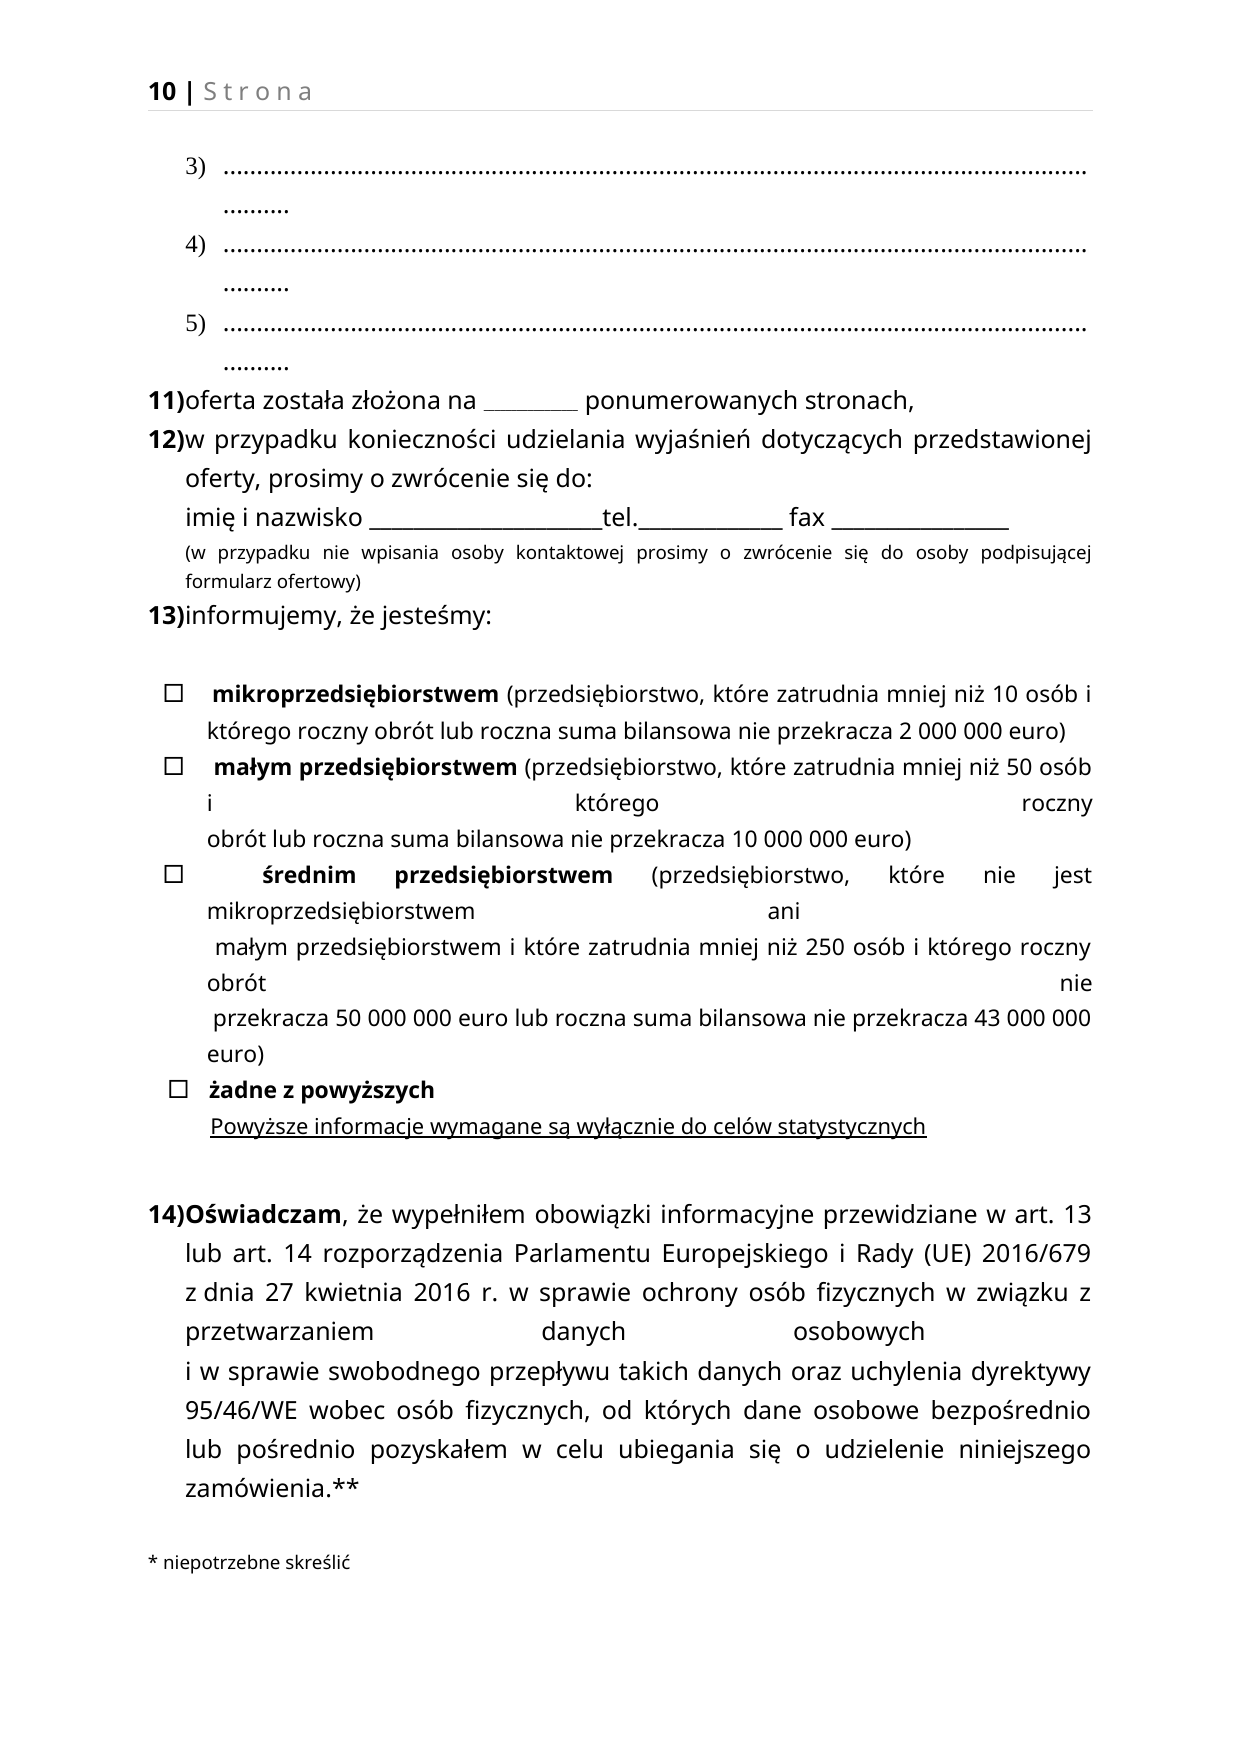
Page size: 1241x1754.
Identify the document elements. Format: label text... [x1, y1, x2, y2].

text małym przedsiębiorstwem (przedsiębiorstwo, które zatrudnia mniej niż 50 osób i którego roczny obrót lub roczna suma bilansowa nie przekracza 10 000 000 euro) [162, 751, 1093, 854]
list ........................................................................................................................................... [185, 304, 1093, 377]
list ........................................................................................................................................... [185, 226, 1093, 299]
list oferta została złożona na _________________ ponumerowanych stronach, [148, 383, 1093, 417]
list w przypadku konieczności udzielania wyjaśnień dotyczących przedstawionej oferty, prosimy o zwrócenie się do: [148, 422, 1093, 495]
text żadne z powyższych [148, 1074, 1093, 1106]
text Powyższe informacje wymagane są wyłącznie do celów statystycznych [148, 1111, 1093, 1140]
list informujemy, że jesteśmy: [148, 598, 1093, 632]
text (w przypadku nie wpisania osoby kontaktowej prosimy o zwrócenie się do osoby podpisującej formularz ofertowy) [185, 539, 1093, 594]
list Oświadczam, że wypełniłem obowiązki informacyjne przewidziane w art. 13 lub art. 14 rozporządzenia Parlamentu Europejskiego i Rady (UE) 2016/679 z dnia 27 kwietnia 2016 r. w sprawie ochrony osób fizycznych w związku z przetwarzaniem danych osobowych i w sprawie swobodnego przepływu takich danych oraz uchylenia dyrektywy 95/46/WE wobec osób fizycznych, od których dane osobowe bezpośrednio lub pośrednio pozyskałem w celu ubiegania się o udzielenie niniejszego zamówienia.** [148, 1196, 1093, 1505]
text imię i nazwisko _____________________tel._____________ fax ________________ [185, 500, 1093, 534]
text średnim przedsiębiorstwem (przedsiębiorstwo, które nie jest mikroprzedsiębiorstwem ani małym przedsiębiorstwem i które zatrudnia mniej niż 250 osób i którego roczny obrót nie przekracza 50 000 000 euro lub roczna suma bilansowa nie przekracza 43 000 000 euro) [162, 859, 1093, 1069]
list ........................................................................................................................................... [185, 148, 1093, 221]
text * niepotrzebne skreślić [148, 1549, 1093, 1574]
text mikroprzedsiębiorstwem (przedsiębiorstwo, które zatrudnia mniej niż 10 osób i którego roczny obrót lub roczna suma bilansowa nie przekracza 2 000 000 euro) [162, 676, 1093, 746]
